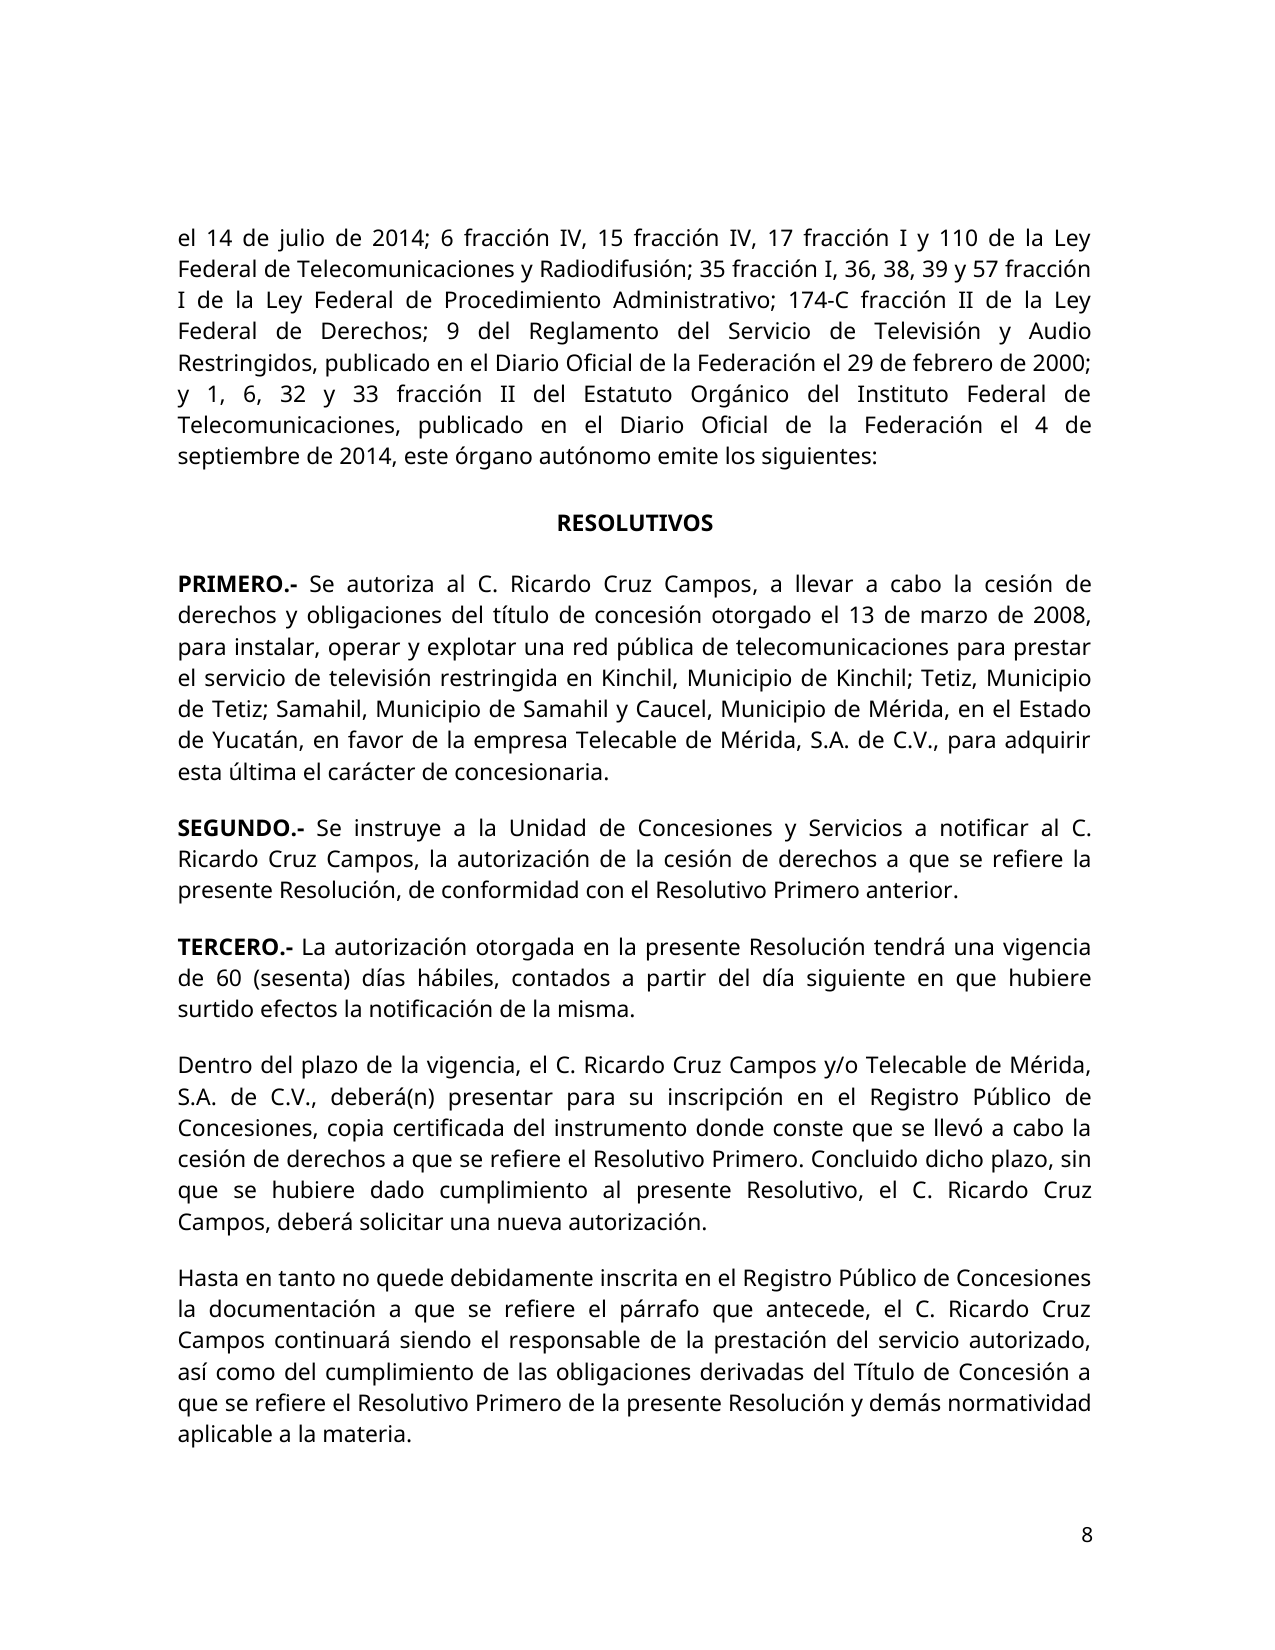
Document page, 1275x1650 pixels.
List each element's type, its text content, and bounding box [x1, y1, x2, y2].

text Dentro del plazo de la vigencia, el C. Ricardo Cruz Campos y/o Telecable de Mérida, S.A. de C.V., deberá(n) presentar para su inscripción en el Registro Público de Concesiones, copia certificada del instrumento donde conste que se llevó a cabo la cesión de derechos a que se refiere el Resolutivo Primero. Concluido dicho plazo, sin que se hubiere dado cumplimiento al presente Resolutivo, el C. Ricardo Cruz Campos, deberá solicitar una nueva autorización. [177, 1049, 1093, 1237]
text PRIMERO.- Se autoriza al C. Ricardo Cruz Campos, a llevar a cabo la cesión de derechos y obligaciones del título de concesión otorgado el 13 de marzo de 2008, para instalar, operar y explotar una red pública de telecomunicaciones para prestar el servicio de televisión restringida en Kinchil, Municipio de Kinchil; Tetiz, Municipio de Tetiz; Samahil, Municipio de Samahil y Caucel, Municipio de Mérida, en el Estado de Yucatán, en favor de la empresa Telecable de Mérida, S.A. de C.V., para adquirir esta última el carácter de concesionaria. [177, 568, 1093, 787]
text TERCERO.- La autorización otorgada en la presente Resolución tendrá una vigencia de 60 (sesenta) días hábiles, contados a partir del día siguiente en que hubiere surtido efectos la notificación de la misma. [177, 930, 1093, 1024]
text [177, 222, 1093, 472]
text Hasta en tanto no quede debidamente inscrita en el Registro Público de Concesiones la documentación a que se refiere el párrafo que antecede, el C. Ricardo Cruz Campos continuará siendo el responsable de la prestación del servicio autorizado, así como del cumplimiento de las obligaciones derivadas del Título de Concesión a que se refiere el Resolutivo Primero de la presente Resolución y demás normatividad aplicable a la materia. [177, 1262, 1093, 1449]
text SEGUNDO.- Se instruye a la Unidad de Concesiones y Servicios a notificar al C. Ricardo Cruz Campos, la autorización de la cesión de derechos a que se refiere la presente Resolución, de conformidad con el Resolutivo Primero anterior. [177, 812, 1093, 905]
subtitle RESOLUTIVOS [177, 507, 1093, 538]
